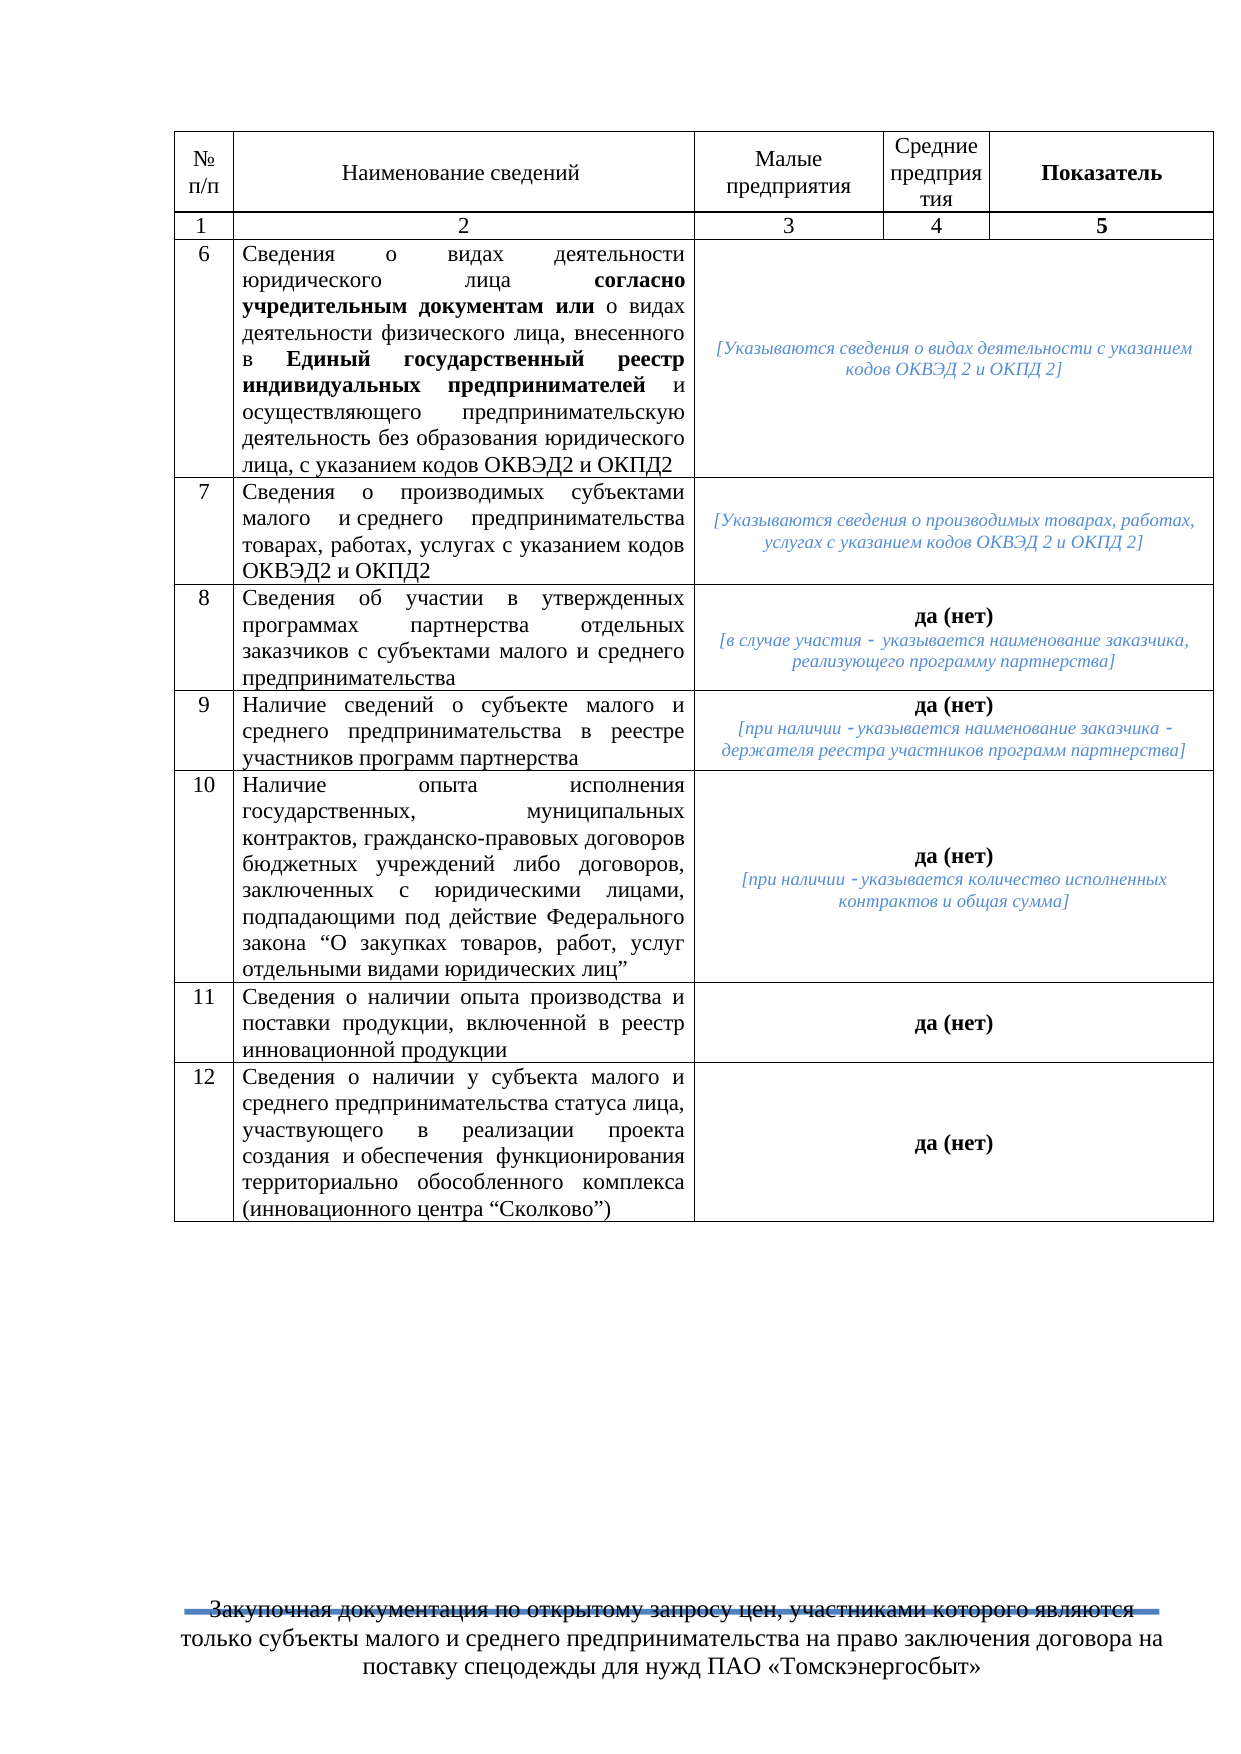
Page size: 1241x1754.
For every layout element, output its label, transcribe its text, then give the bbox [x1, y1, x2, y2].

table_cell да (нет) [695, 983, 1213, 1062]
table_cell 8 [175, 585, 233, 690]
table_cell Сведения о производимых субъектами малого и среднего предпринимательства товарах, работах, услугах с указанием кодов ОКВЭД2 и ОКПД2 [234, 478, 694, 583]
table_cell 6 [175, 240, 233, 477]
table_cell 9 [175, 691, 233, 770]
table_cell да (нет) [695, 1063, 1213, 1221]
table_cell Наличие сведений о субъекте малого и среднего предпринимательства в реестре участников программ партнерства [234, 691, 694, 770]
table_cell 4 [884, 213, 989, 239]
table_cell 7 [175, 478, 233, 583]
table_cell Сведения о наличии у субъекта малого и среднего предпринимательства статуса лица, участвующего в реализации проекта создания и обеспечения функционирования территориально обособленного комплекса (инновационного центра “Сколково”) [234, 1063, 694, 1221]
table_cell [Указываются сведения о видах деятельности с указанием кодов ОКВЭД 2 и ОКПД 2] [695, 240, 1213, 477]
table_cell 5 [990, 213, 1213, 239]
table_cell да (нет) [при наличии указывается количество исполненных контрактов и общая сумма] [695, 771, 1213, 982]
table_cell Сведения о наличии опыта производства и поставки продукции, включенной в реестр инновационной продукции [234, 983, 694, 1062]
table_cell 10 [175, 771, 233, 982]
table_header Показатель [990, 132, 1213, 211]
table_cell 11 [175, 983, 233, 1062]
table_cell Сведения о видах деятельности юридического лица согласно учредительным документам или о видах деятельности физического лица, внесенного в Единый государственный реестр индивидуальных предпринимателей и осуществляющего предпринимательскую деятельность без образования юридического лица, с указанием кодов ОКВЭД2 и ОКПД2 [234, 240, 694, 477]
table_header Средние предприятия [884, 132, 989, 211]
table_cell 12 [175, 1063, 233, 1221]
table_cell да (нет) [при наличии указывается наименование заказчика держателя реестра участников программ партнерства] [695, 691, 1213, 770]
table_cell 1 3 [175, 213, 233, 239]
table_cell 2 [234, 213, 694, 239]
table_cell да (нет) [в случае участия указывается наименование заказчика, реализующего программу партнерства] [695, 585, 1213, 690]
table_header № п/п [175, 132, 233, 211]
table_cell Наличие опыта исполнения государственных, муниципальных контрактов, гражданско-правовых договоров бюджетных учреждений либо договоров, заключенных с юридическими лицами, подпадающими под действие Федерального закона “О закупках товаров, работ, услуг отдельными видами юридических лиц” [234, 771, 694, 982]
table_cell Сведения об участии в утвержденных программах партнерства отдельных заказчиков с субъектами малого и среднего предпринимательства [234, 585, 694, 690]
table_header Малые предприятия [695, 132, 883, 211]
table_cell [Указываются сведения о производимых товарах, работах, услугах с указанием кодов ОКВЭД 2 и ОКПД 2] [695, 478, 1213, 583]
table_header Наименование сведений 2 [234, 132, 694, 211]
table_cell 3 [695, 213, 883, 239]
